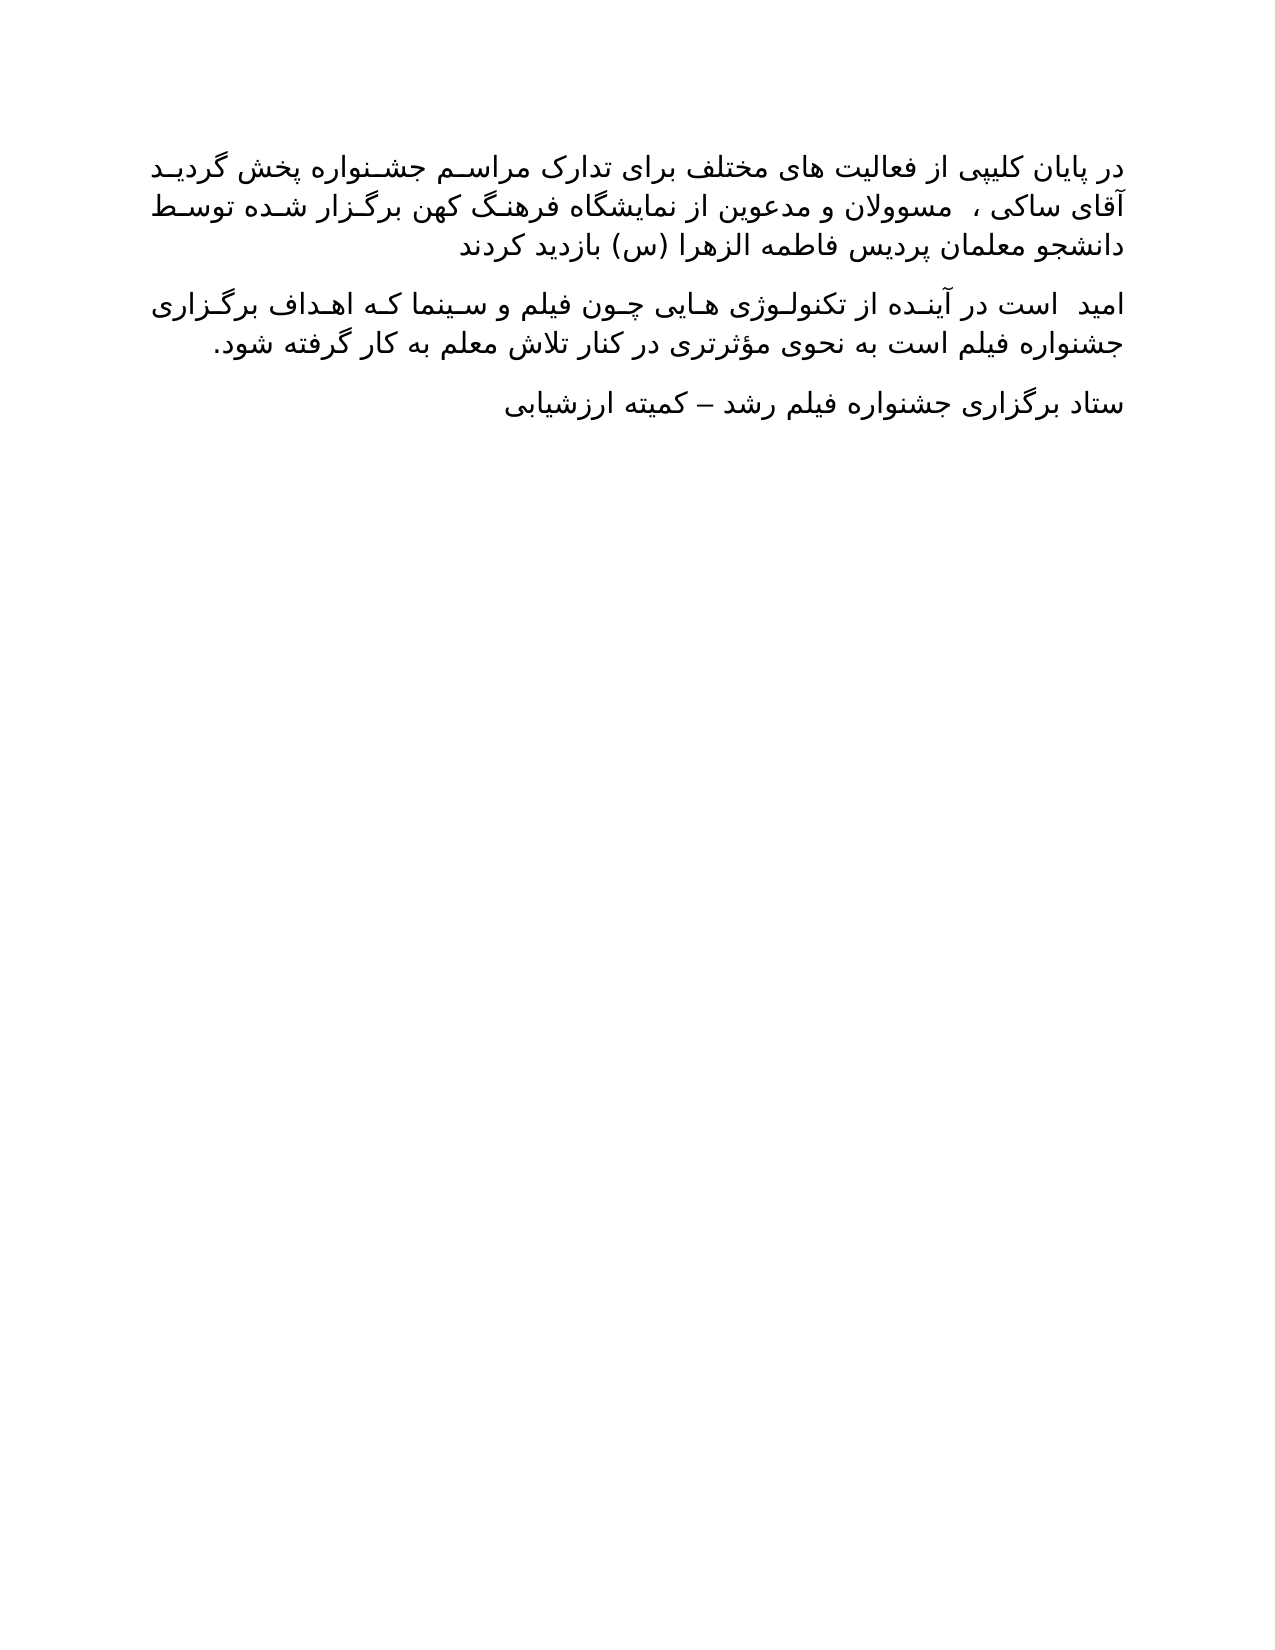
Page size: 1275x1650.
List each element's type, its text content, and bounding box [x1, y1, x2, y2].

text ستاد برگزاری جشنواره فیلم رشد – کمیته ارزشیابی [150, 386, 1125, 421]
text امید است در آینده از تکنولوژی هایی چون فیلم و سینما که اهداف برگزاری جشنواره فیلم است به نحوی مؤثرتری در کنار تلاش معلم به کار گرفته شود. [150, 288, 1125, 361]
text در پایان کلیپی از فعالیت های مختلف برای تدارک مراسم جشنواره پخش گردید آقای ساکی ، مسوولان و مدعوین از نمایشگاه فرهنگ کهن برگزار شده توسط دانشجو معلمان پردیس فاطمه الزهرا (س) بازدید کردند [150, 150, 1125, 262]
